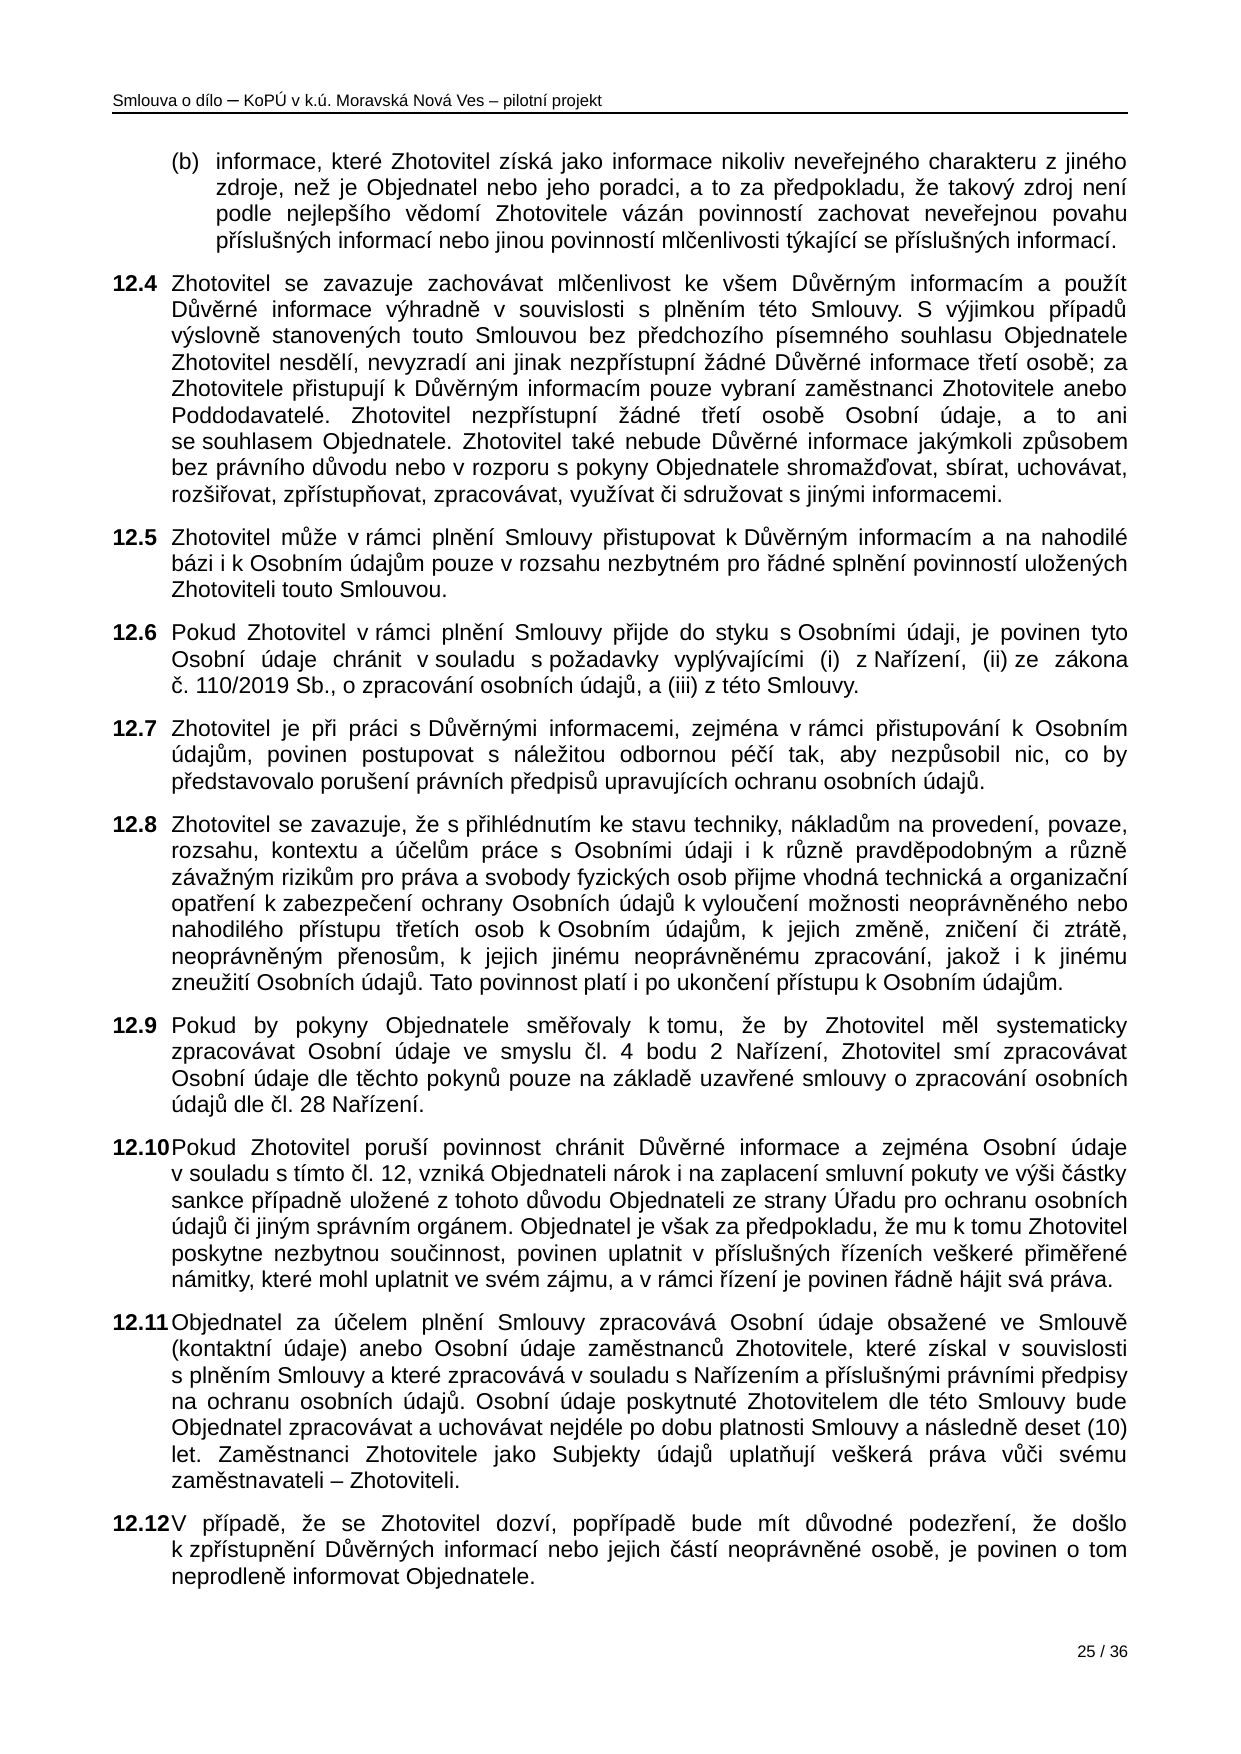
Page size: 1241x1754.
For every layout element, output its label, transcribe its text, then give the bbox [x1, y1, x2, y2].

text Zhotovitel se zavazuje zachovávat mlčenlivost ke všem Důvěrným informacím a použít Důvěrné informace výhradně v souvislosti s plněním této Smlouvy. S výjimkou případů výslovně stanovených touto Smlouvou bez předchozího písemného souhlasu Objednatele Zhotovitel nesdělí, nevyzradí ani jinak nezpřístupní žádné Důvěrné informace třetí osobě; za Zhotovitele přistupují k Důvěrným informacím pouze vybraní zaměstnanci Zhotovitele anebo Poddodavatelé. Zhotovitel nezpřístupní žádné třetí osobě Osobní údaje, a to ani se souhlasem Objednatele. Zhotovitel také nebude Důvěrné informace jakýmkoli způsobem bez právního důvodu nebo v rozporu s pokyny Objednatele shromažďovat, sbírat, uchovávat, rozšiřovat, zpřístupňovat, zpracovávat, využívat či sdružovat s jinými informacemi. [112, 270, 1128, 507]
text Pokud by pokyny Objednatele směřovaly k tomu, že by Zhotovitel měl systematicky zpracovávat Osobní údaje ve smyslu čl. 4 bodu 2 Nařízení, Zhotovitel smí zpracovávat Osobní údaje dle těchto pokynů pouze na základě uzavřené smlouvy o zpracování osobních údajů dle čl. 28 Nařízení. [112, 1012, 1128, 1117]
text Pokud Zhotovitel v rámci plnění Smlouvy přijde do styku s Osobními údaji, je povinen tyto Osobní údaje chránit v souladu s požadavky vyplývajícími (i) z Nařízení, (ii) ze zákona č. 110/2019 Sb., o zpracování osobních údajů, a (iii) z této Smlouvy. [112, 619, 1128, 698]
list informace, které Zhotovitel získá jako informace nikoliv neveřejného charakteru z jiného zdroje, než je Objednatel nebo jeho poradci, a to za předpokladu, že takový zdroj není podle nejlepšího vědomí Zhotovitele vázán povinností zachovat neveřejnou povahu příslušných informací nebo jinou povinností mlčenlivosti týkající se příslušných informací. [171, 148, 1128, 253]
text Zhotovitel je při práci s Důvěrnými informacemi, zejména v rámci přistupování k Osobním údajům, povinen postupovat s náležitou odbornou péčí tak, aby nezpůsobil nic, co by představovalo porušení právních předpisů upravujících ochranu osobních údajů. [112, 715, 1128, 794]
text V případě, že se Zhotovitel dozví, popřípadě bude mít důvodné podezření, že došlo k zpřístupnění Důvěrných informací nebo jejich částí neoprávněné osobě, je povinen o tom neprodleně informovat Objednatele. [112, 1510, 1128, 1589]
text Objednatel za účelem plnění Smlouvy zpracovává Osobní údaje obsažené ve Smlouvě (kontaktní údaje) anebo Osobní údaje zaměstnanců Zhotovitele, které získal v souvislosti s plněním Smlouvy a které zpracovává v souladu s Nařízením a příslušnými právními předpisy na ochranu osobních údajů. Osobní údaje poskytnuté Zhotovitelem dle této Smlouvy bude Objednatel zpracovávat a uchovávat nejdéle po dobu platnosti Smlouvy a následně deset (10) let. Zaměstnanci Zhotovitele jako Subjekty údajů uplatňují veškerá práva vůči svému zaměstnavateli – Zhotoviteli. [112, 1309, 1128, 1493]
text Zhotovitel se zavazuje, že s přihlédnutím ke stavu techniky, nákladům na provedení, povaze, rozsahu, kontextu a účelům práce s Osobními údaji i k různě pravděpodobným a různě závažným rizikům pro práva a svobody fyzických osob přijme vhodná technická a organizační opatření k zabezpečení ochrany Osobních údajů k vyloučení možnosti neoprávněného nebo nahodilého přístupu třetích osob k Osobním údajům, k jejich změně, zničení či ztrátě, neoprávněným přenosům, k jejich jinému neoprávněnému zpracování, jakož i k jinému zneužití Osobních údajů. Tato povinnost platí i po ukončení přístupu k Osobním údajům. [112, 811, 1128, 995]
text Zhotovitel může v rámci plnění Smlouvy přistupovat k Důvěrným informacím a na nahodilé bázi i k Osobním údajům pouze v rozsahu nezbytném pro řádné splnění povinností uložených Zhotoviteli touto Smlouvou. [112, 524, 1128, 603]
text Pokud Zhotovitel poruší povinnost chránit Důvěrné informace a zejména Osobní údaje v souladu s tímto čl. 12, vzniká Objednateli nárok i na zaplacení smluvní pokuty ve výši částky sankce případně uložené z tohoto důvodu Objednateli ze strany Úřadu pro ochranu osobních údajů či jiným správním orgánem. Objednatel je však za předpokladu, že mu k tomu Zhotovitel poskytne nezbytnou součinnost, povinen uplatnit v příslušných řízeních veškeré přiměřené námitky, které mohl uplatnit ve svém zájmu, a v rámci řízení je povinen řádně hájit svá práva. [112, 1134, 1128, 1292]
